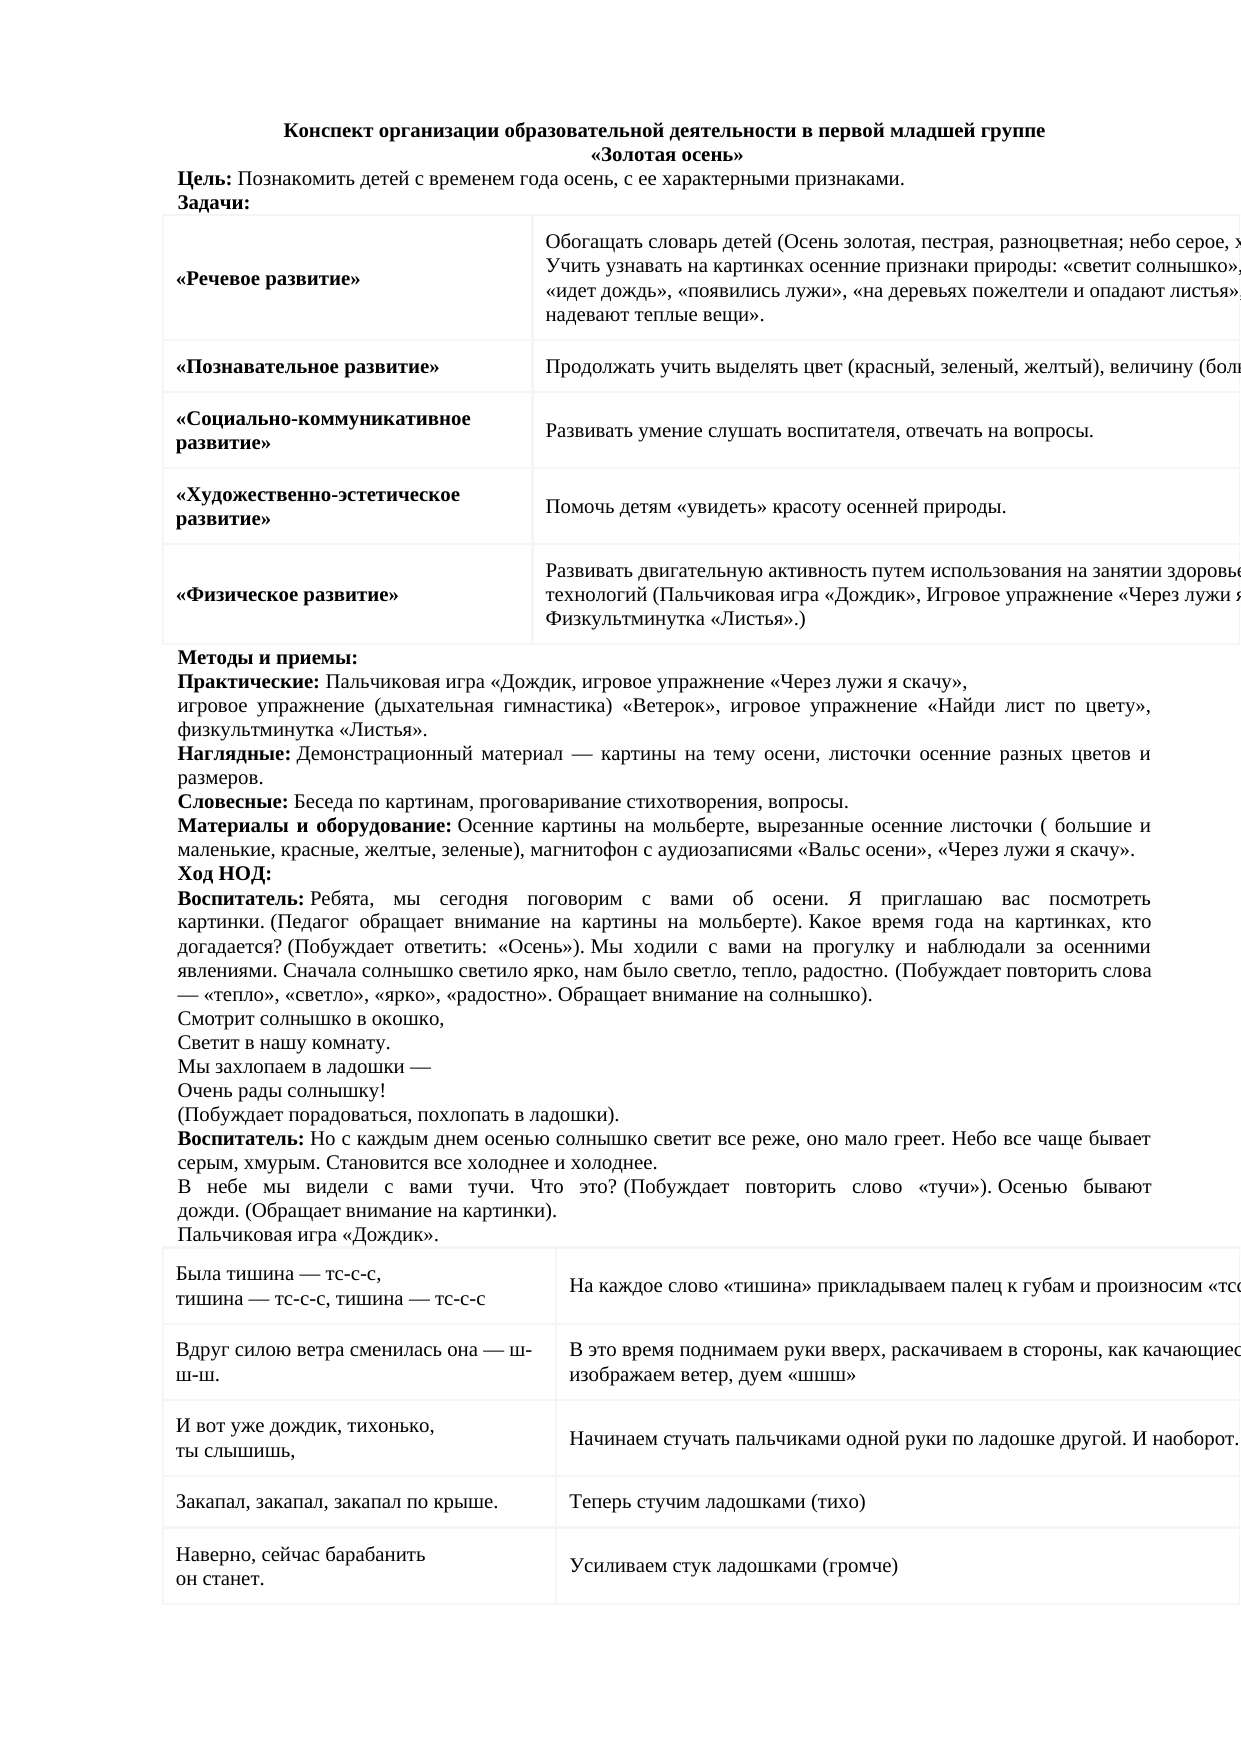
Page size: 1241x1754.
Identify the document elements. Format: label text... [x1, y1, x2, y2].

table_cell «Познавательное развитие» [164, 341, 531, 391]
text Задачи: [177, 190, 1152, 214]
table_header Обогащать словарь детей (Осень золотая, пестрая, разноцветная; небо серое, хмурое). Учить узнавать на картинках осенние признаки природы: «светит солнышко», «плывет туча», «идет дождь», «появились лужи», «на деревьях пожелтели и опадают листья», «дети на прогулку надевают теплые вещи». [534, 216, 1239, 338]
text Методы и приемы: [177, 645, 1152, 669]
table_cell Наверно, сейчас барабанить он станет. [164, 1529, 555, 1602]
table_cell Развивать умение слушать воспитателя, отвечать на вопросы. [534, 393, 1239, 467]
table_cell «Физическое развитие» [164, 545, 531, 643]
table_header На каждое слово «тишина» прикладываем палец к губам и произносим «тссс» [557, 1249, 1239, 1322]
text Ход НОД: [177, 861, 1152, 885]
text игровое упражнение (дыхательная гимнастика) «Ветерок», игровое упражнение «Найди лист по цвету», физкультминутка «Листья». [177, 693, 1152, 741]
table_cell И вот уже дождик, тихонько, ты слышишь, [164, 1401, 555, 1474]
text Практические: Пальчиковая игра «Дождик, игровое упражнение «Через лужи я скачу», [177, 669, 1152, 693]
table_cell Помочь детям «увидеть» красоту осенней природы. [534, 469, 1239, 543]
table_cell Усиливаем стук ладошками (громче) [557, 1529, 1239, 1602]
text Светит в нашу комнату. [177, 1030, 1152, 1054]
table_cell Продолжать учить выделять цвет (красный, зеленый, желтый), величину (большой и маленький). [534, 341, 1239, 391]
text Воспитатель: Но с каждым днем осенью солнышко светит все реже, оно мало греет. Небо все чаще бывает серым, хмурым. Становится все холоднее и холоднее. [177, 1126, 1152, 1174]
text (Побуждает порадоваться, похлопать в ладошки). [177, 1102, 1152, 1126]
text Конспект организации образовательной деятельности в первой младшей группе [177, 118, 1152, 142]
text Смотрит солнышко в окошко, [177, 1006, 1152, 1030]
table_cell «Социально-коммуникативное развитие» [164, 393, 531, 467]
text Цель: Познакомить детей с временем года осень, с ее характерными признаками. [177, 166, 1152, 190]
text Воспитатель: Ребята, мы сегодня поговорим с вами об осени. Я приглашаю вас посмотреть картинки. (Педагог обращает внимание на картины на мольберте). Какое время года на картинках, кто догадается? (Побуждает ответить: «Осень»). Мы ходили с вами на прогулку и наблюдали за осенними явлениями. Сначала солнышко светило ярко, нам было светло, тепло, радостно. (Побуждает повторить слова — «тепло», «светло», «ярко», «радостно». Обращает внимание на солнышко). [177, 885, 1152, 1006]
table_cell Вдруг силою ветра сменилась она — ш-ш-ш. [164, 1325, 555, 1398]
text Словесные: Беседа по картинам, проговаривание стихотворения, вопросы. [177, 789, 1152, 813]
table_cell В это время поднимаем руки вверх, раскачиваем в стороны, как качающиеся деревья, и изображаем ветер, дуем «шшш» [557, 1325, 1239, 1398]
table_cell Теперь стучим ладошками (тихо) [557, 1477, 1239, 1526]
table_cell Развивать двигательную активность путем использования на занятии здоровьесберегающих технологий (Пальчиковая игра «Дождик», Игровое упражнение «Через лужи я скачу», Физкультминутка «Листья».) [534, 545, 1239, 643]
table_header Была тишина — тс-с-с, тишина — тс-с-с, тишина — тс-с-с [164, 1249, 555, 1322]
text «Золотая осень» [177, 142, 1152, 166]
text Наглядные: Демонстрационный материал — картины на тему осени, листочки осенние разных цветов и размеров. [177, 741, 1152, 789]
table_cell «Художественно-эстетическое развитие» [164, 469, 531, 543]
text Мы захлопаем в ладошки — [177, 1054, 1152, 1078]
text Материалы и оборудование: Осенние картины на мольберте, вырезанные осенние листочки ( большие и маленькие, красные, желтые, зеленые), магнитофон с аудиозаписями «Вальс осени», «Через лужи я скачу». [177, 813, 1152, 861]
table_cell Начинаем стучать пальчиками одной руки по ладошке другой. И наоборот. [557, 1401, 1239, 1474]
text В небе мы видели с вами тучи. Что это? (Побуждает повторить слово «тучи»). Осенью бывают дожди. (Обращает внимание на картинки). [177, 1174, 1152, 1222]
table_cell Закапал, закапал, закапал по крыше. [164, 1477, 555, 1526]
table_header «Речевое развитие» [164, 216, 531, 338]
text Очень рады солнышку! [177, 1078, 1152, 1102]
text Пальчиковая игра «Дождик». [177, 1222, 1152, 1246]
